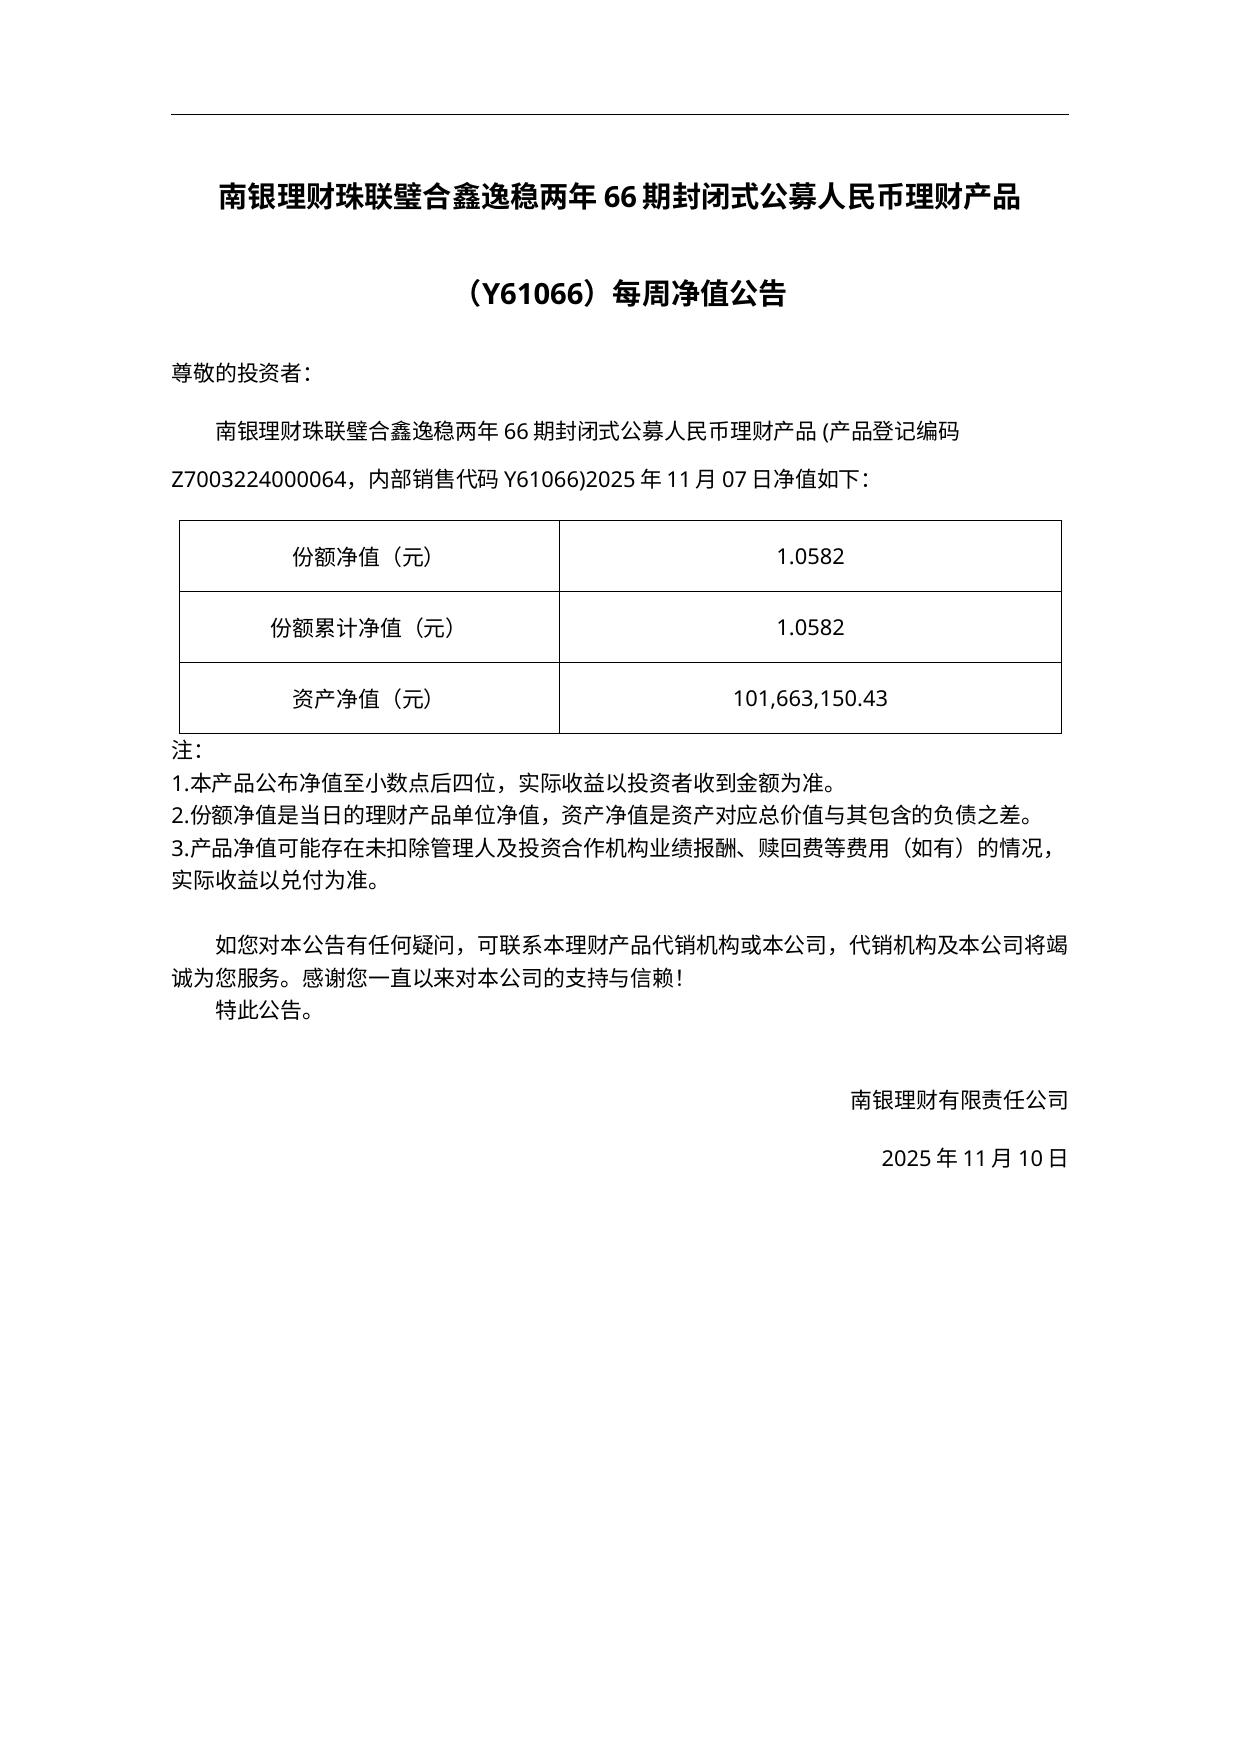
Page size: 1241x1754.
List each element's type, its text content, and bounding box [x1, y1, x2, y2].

text 注： [171, 733, 1069, 765]
text 南银理财有限责任公司 [171, 1082, 1069, 1115]
text 如您对本公告有任何疑问，可联系本理财产品代销机构或本公司，代销机构及本公司将竭诚为您服务。感谢您一直以来对本公司的支持与信赖！ [171, 928, 1069, 993]
text 南银理财珠联璧合鑫逸稳两年66期封闭式公募人民币理财产品（Y61066）每周净值公告 [171, 162, 1069, 324]
table_cell 101,663,150.43 [560, 663, 1061, 733]
text 特此公告。 [171, 993, 1069, 1025]
text 尊敬的投资者： [171, 355, 1069, 388]
table_cell 份额累计净值（元） [180, 592, 559, 662]
table_cell 1.0582 [560, 592, 1061, 662]
text 2.份额净值是当日的理财产品单位净值，资产净值是资产对应总价值与其包含的负债之差。 [171, 798, 1069, 830]
text 1.本产品公布净值至小数点后四位，实际收益以投资者收到金额为准。 [171, 765, 1069, 798]
table_header 份额净值（元） [180, 521, 559, 591]
text 南银理财珠联璧合鑫逸稳两年66期封闭式公募人民币理财产品 (产品登记编码Z7003224000064，内部销售代码Y61066)2025年11月07日净值如下： [171, 413, 1069, 494]
table_cell 资产净值（元） [180, 663, 559, 733]
text 2025年11月10日 [171, 1140, 1069, 1173]
table_header 1.0582 [560, 521, 1061, 591]
text 3.产品净值可能存在未扣除管理人及投资合作机构业绩报酬、赎回费等费用（如有）的情况，实际收益以兑付为准。 [171, 830, 1069, 895]
